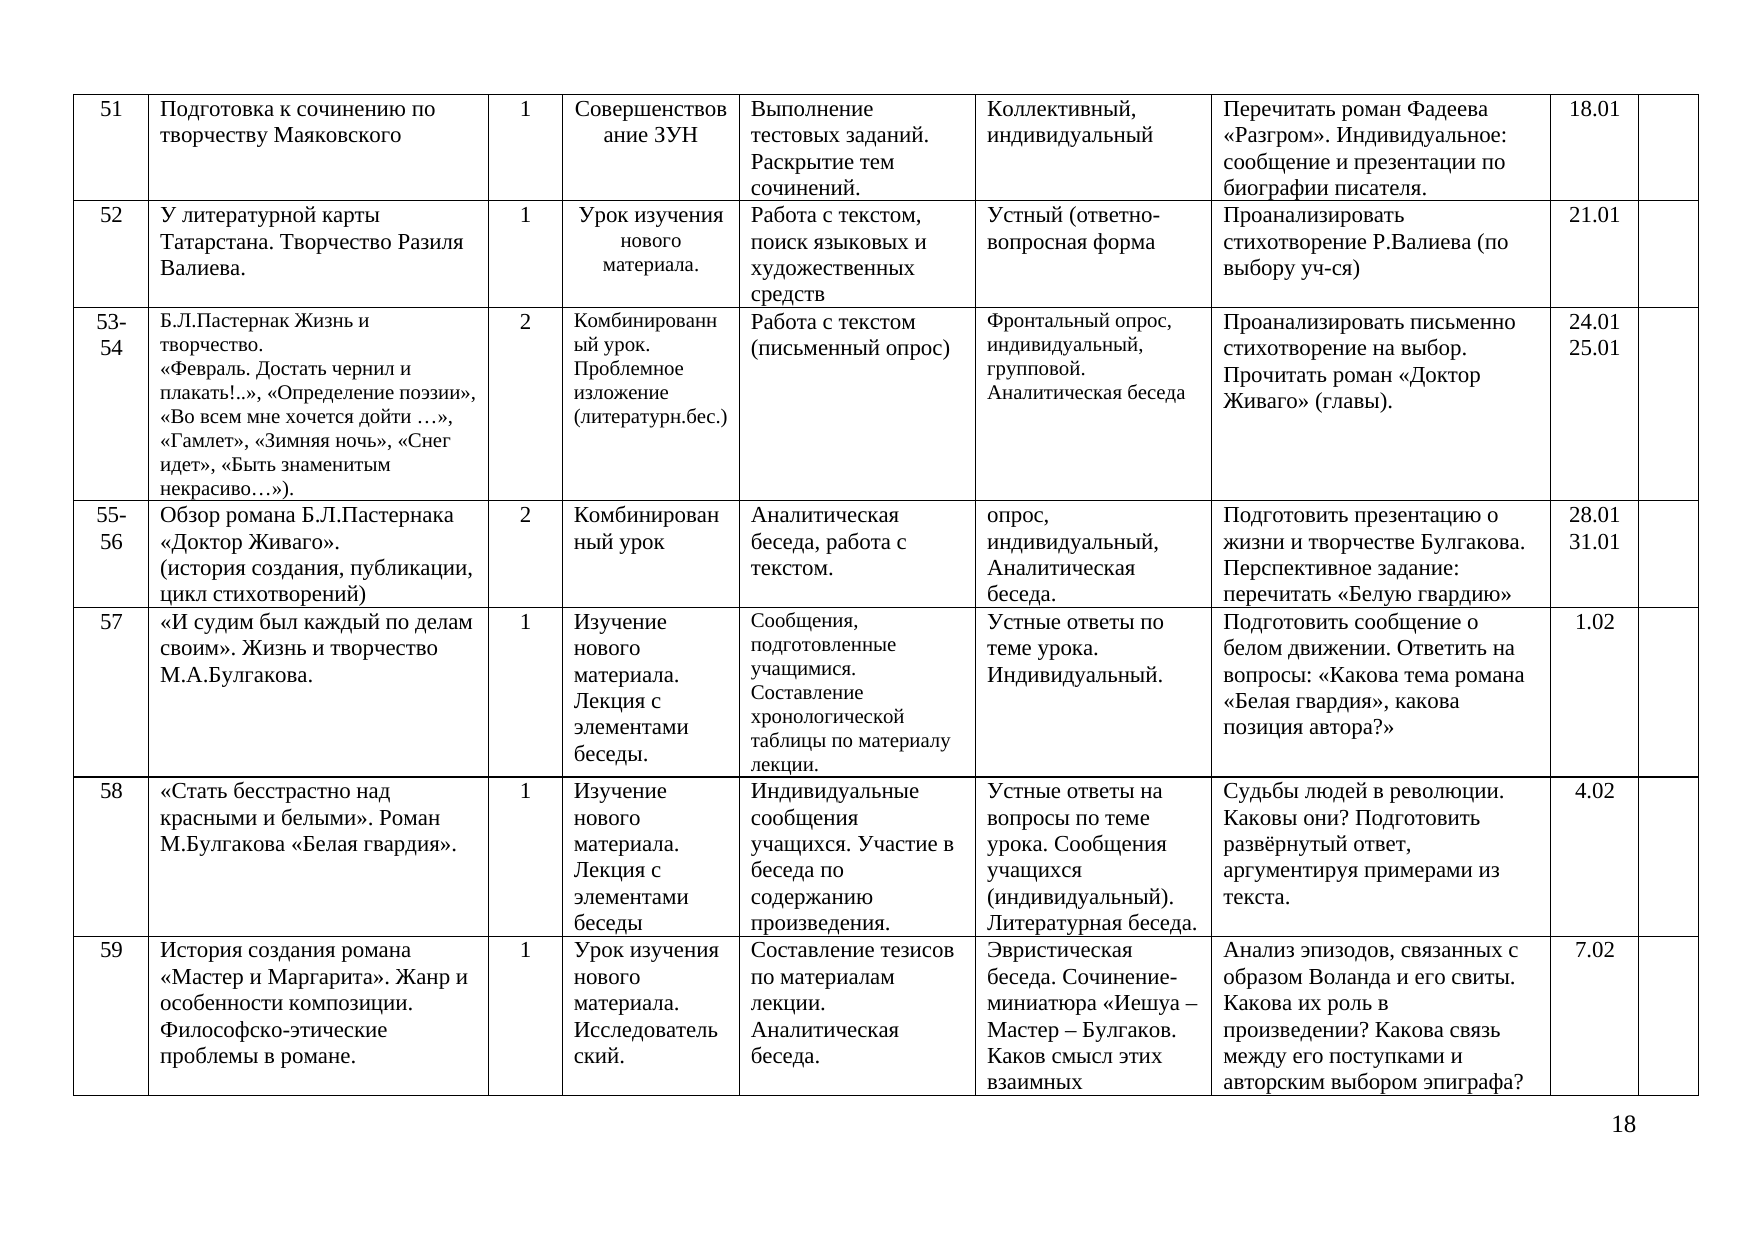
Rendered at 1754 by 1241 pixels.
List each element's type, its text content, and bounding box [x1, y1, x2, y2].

table_cell [1639, 308, 1698, 500]
table_cell Подготовка к сочинению по творчеству Маяковского [149, 95, 488, 200]
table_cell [740, 937, 975, 1095]
table_cell У литературной карты Татарстана. Творчество Разиля Валиева. [149, 201, 488, 307]
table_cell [976, 937, 1211, 1095]
table_cell Аналитическая беседа, работа с текстом. [740, 501, 975, 607]
table_cell 2 [489, 308, 562, 500]
table_cell Устные ответы на вопросы по теме урока. Сообщения учащихся (индивидуальный). Литературная беседа. [976, 778, 1211, 936]
table_cell 18.01 [1551, 95, 1638, 200]
table_cell 1 [489, 608, 562, 776]
table_cell 7.02 [1551, 937, 1638, 1095]
table_cell Изучение нового материала. Лекция с элементами беседы. [563, 608, 739, 776]
table_cell Проанализировать письменно стихотворение на выбор. Прочитать роман «Доктор Живаго» (главы). [1212, 308, 1550, 500]
table_cell Судьбы людей в революции. Каковы они? Подготовить развёрнутый ответ, аргументируя примерами из текста. [1212, 778, 1550, 936]
table_cell 28.01 31.01 [1551, 501, 1638, 607]
table_cell Урок изучения нового материала. [563, 201, 739, 307]
table_cell 2 [489, 501, 562, 607]
table_cell [1639, 608, 1698, 776]
table_cell Подготовить презентацию о жизни и творчестве Булгакова. Перспективное задание: перечитать «Белую гвардию» [1212, 501, 1550, 607]
table_cell Обзор романа Б.Л.Пастернака «Доктор Живаго». (история создания, публикации, цикл стихотворений) [149, 501, 488, 607]
table_cell 57 [74, 608, 148, 776]
table_cell Проанализировать стихотворение Р.Валиева (по выбору уч-ся) [1212, 201, 1550, 307]
table_cell Изучение нового материала. Лекция с элементами беседы [563, 778, 739, 936]
table_cell 1 [489, 937, 562, 1095]
table_cell Совершенствование ЗУН [563, 95, 739, 200]
table_cell Сообщения, подготовленные учащимися. Составление хронологической таблицы по материалу лекции. [740, 608, 975, 776]
table_cell Перечитать роман Фадеева «Разгром». Индивидуальное: сообщение и презентации по биографии писателя. [1212, 95, 1550, 200]
table_cell Б.Л.Пастернак Жизнь и творчество. «Февраль. Достать чернил и плакать!..», «Определение поэзии», «Во всем мне хочется дойти …», «Гамлет», «Зимняя ночь», «Снег идет», «Быть знаменитым некрасиво…»). [149, 308, 488, 500]
table_cell 1 [489, 201, 562, 307]
table_cell [1639, 95, 1698, 200]
table_cell «И судим был каждый по делам своим». Жизнь и творчество М.А.Булгакова. [149, 608, 488, 776]
table_cell 1 [489, 95, 562, 200]
table_cell [1639, 501, 1698, 607]
table_cell [1639, 937, 1698, 1095]
table_cell 52 [74, 201, 148, 307]
table_cell 59 [74, 937, 148, 1095]
table_cell 51 [74, 95, 148, 200]
table_cell Выполнение тестовых заданий. Раскрытие тем сочинений. [740, 95, 975, 200]
table_cell Индивидуальные сообщения учащихся. Участие в беседа по содержанию произведения. [740, 778, 975, 936]
table_cell 24.01 25.01 [1551, 308, 1638, 500]
table_cell [1639, 201, 1698, 307]
table_cell 53-54 [74, 308, 148, 500]
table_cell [149, 937, 488, 1095]
table_cell 1.02 [1551, 608, 1638, 776]
table_cell 55-56 [74, 501, 148, 607]
table_cell 58 [74, 778, 148, 936]
table_cell опрос, индивидуальный, Аналитическая беседа. [976, 501, 1211, 607]
table_cell 4.02 [1551, 778, 1638, 936]
table_cell 1 [489, 778, 562, 936]
table_cell Комбинированный урок [563, 501, 739, 607]
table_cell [1212, 937, 1550, 1095]
table_cell Комбинированный урок. Проблемное изложение (литературн.бес.) [563, 308, 739, 500]
table_cell Коллективный, индивидуальный [976, 95, 1211, 200]
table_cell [563, 937, 739, 1095]
table_cell Подготовить сообщение о белом движении. Ответить на вопросы: «Какова тема романа «Белая гвардия», какова позиция автора?» [1212, 608, 1550, 776]
table_cell Работа с текстом, поиск языковых и художественных средств [740, 201, 975, 307]
table_cell Работа с текстом (письменный опрос) [740, 308, 975, 500]
table_cell [1639, 778, 1698, 936]
table_cell Фронтальный опрос, индивидуальный, групповой. Аналитическая беседа [976, 308, 1211, 500]
table_cell Устный (ответно-вопросная форма [976, 201, 1211, 307]
table_cell 21.01 [1551, 201, 1638, 307]
table_cell «Стать бесстрастно над красными и белыми». Роман М.Булгакова «Белая гвардия». [149, 778, 488, 936]
table_cell Устные ответы по теме урока. Индивидуальный. [976, 608, 1211, 776]
